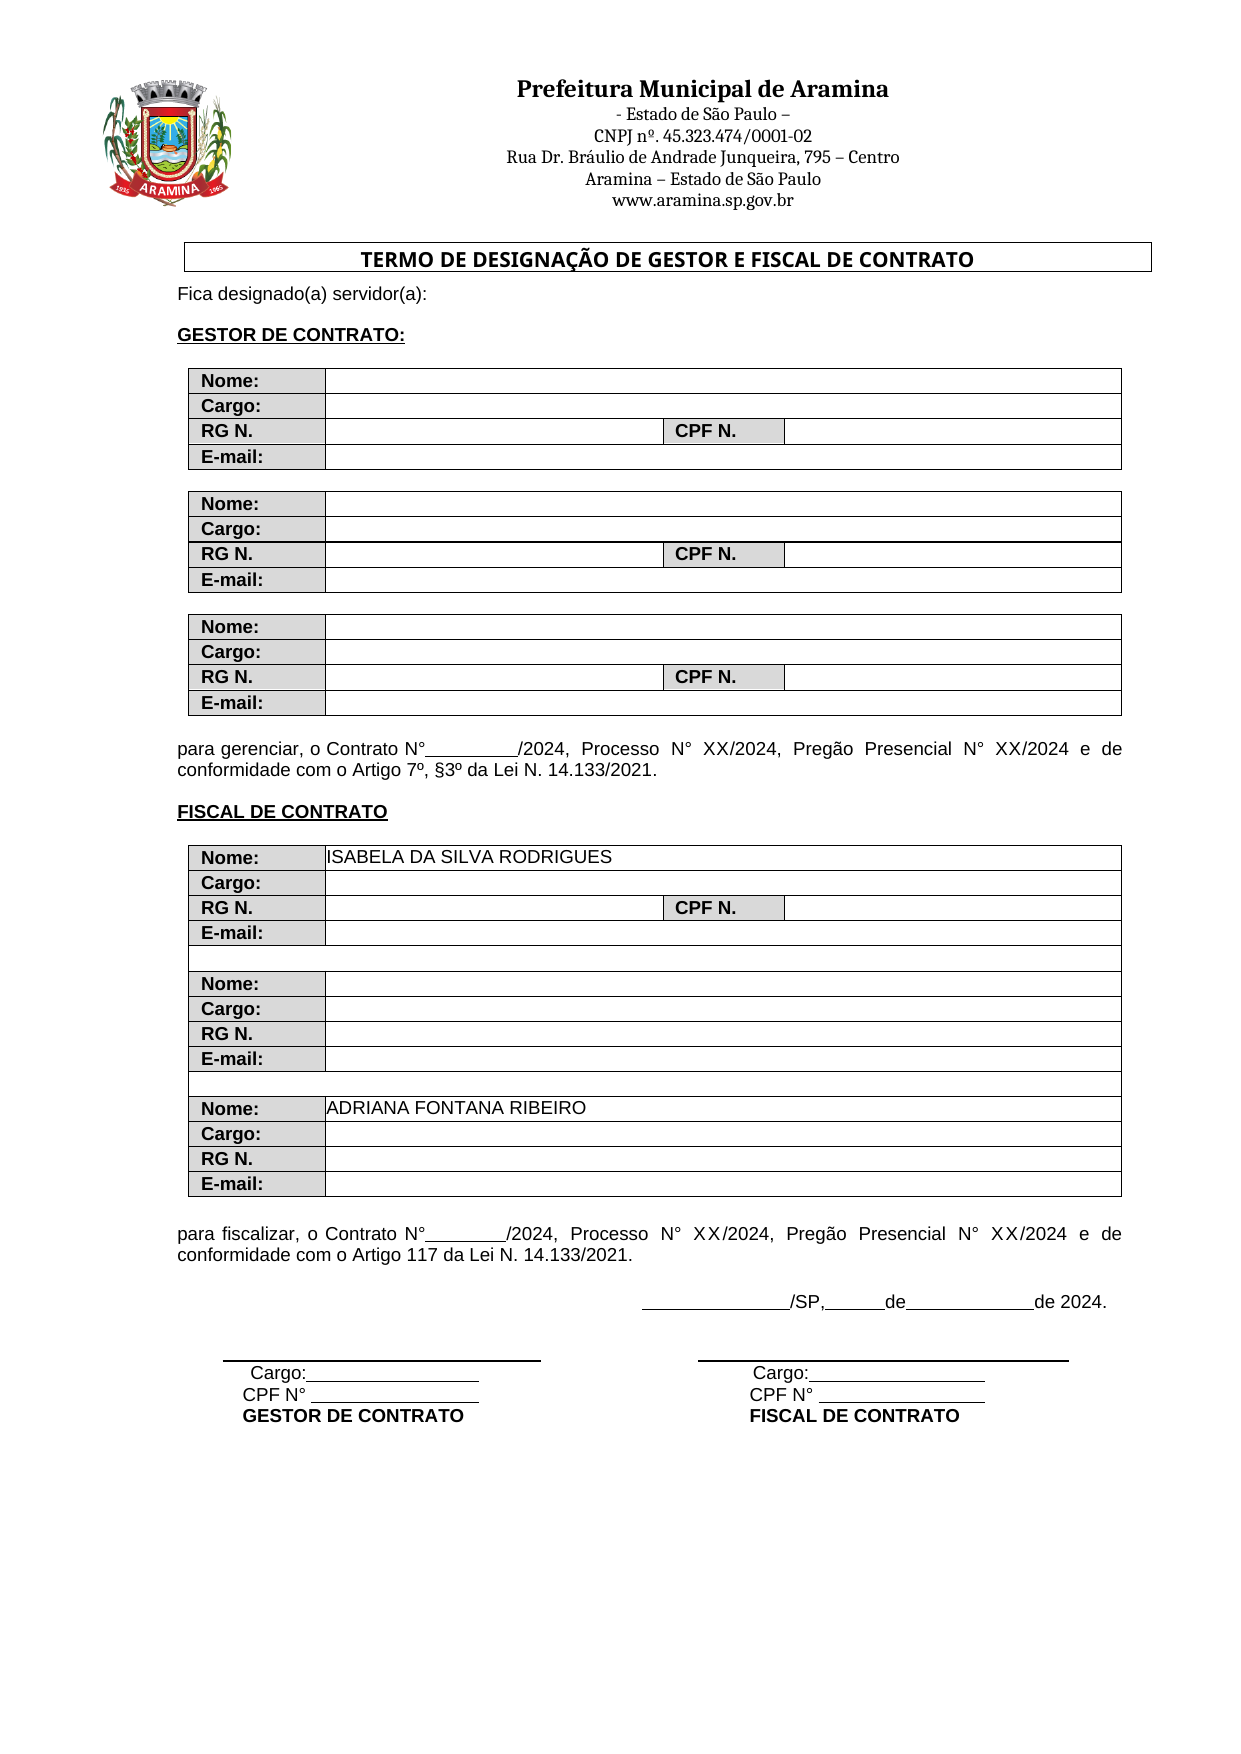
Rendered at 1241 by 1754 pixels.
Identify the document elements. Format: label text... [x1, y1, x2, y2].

table_cell [326, 665, 663, 689]
table_cell [326, 972, 1121, 996]
table_cell Cargo: [189, 517, 325, 541]
text /SP, de de 2024. [642, 1290, 1144, 1312]
table_header Nome: [189, 615, 325, 639]
table_cell [326, 871, 1121, 895]
table_cell [326, 568, 1121, 592]
table_cell RG N. [189, 896, 325, 920]
text FISCAL DE CONTRATO [177, 801, 1144, 822]
table_cell Cargo: [189, 1122, 325, 1146]
table_cell [189, 1072, 1121, 1096]
table_cell RG N. [189, 1147, 325, 1171]
table_cell [326, 921, 1121, 945]
table_cell CPF N. [664, 419, 784, 443]
table_cell E-mail: [189, 921, 325, 945]
table_cell [326, 1022, 1121, 1046]
table_cell E-mail: [189, 691, 325, 715]
table_cell [326, 896, 663, 920]
table_cell Nome: [189, 972, 325, 996]
table_cell [326, 543, 663, 567]
table_cell [326, 640, 1121, 664]
picture [102, 80, 232, 207]
table_cell [785, 665, 1121, 689]
table_cell [326, 1122, 1121, 1146]
table_cell E-mail: [189, 445, 325, 469]
table_cell Cargo: [189, 640, 325, 664]
table_header Cargo: CPF N° GESTOR DE CONTRATO [184, 1337, 602, 1462]
table_cell Nome: [189, 1097, 325, 1121]
table_cell [326, 445, 1121, 469]
table_cell [326, 997, 1121, 1021]
table_header [326, 615, 1121, 639]
table_cell [326, 419, 663, 443]
table_header Nome: [189, 846, 325, 870]
table_cell RG N. [189, 1022, 325, 1046]
table_cell Cargo: [189, 394, 325, 418]
text para fiscalizar, o Contrato N° /2024, Processo N° XX/2024, Pregão Presencial N° XX/2024 e de conformidade com o Artigo 117 da Lei N. 14.133/2021. [177, 1222, 1122, 1265]
table_cell [326, 1147, 1121, 1171]
table_cell E-mail: [189, 568, 325, 592]
text Fica designado(a) servidor(a): [177, 282, 1144, 304]
text GESTOR DE CONTRATO: [177, 324, 1144, 346]
table_cell [326, 394, 1121, 418]
table_header [326, 369, 1121, 393]
table_cell RG N. [189, 543, 325, 567]
table_cell Cargo: [189, 871, 325, 895]
table_cell [326, 1047, 1121, 1071]
table_header Nome: [189, 492, 325, 516]
table_header Nome: [189, 369, 325, 393]
table_cell ADRIANA FONTANA RIBEIRO [326, 1097, 1121, 1121]
table_cell CPF N. [664, 896, 784, 920]
table_cell E-mail: [189, 1172, 325, 1196]
table_cell [785, 896, 1121, 920]
table_cell [326, 517, 1121, 541]
table_cell E-mail: [189, 1047, 325, 1071]
table_header [326, 492, 1121, 516]
table_cell [189, 946, 1121, 971]
table_cell [785, 543, 1121, 567]
table_cell RG N. [189, 665, 325, 689]
table_cell [326, 1172, 1121, 1196]
table_cell [785, 419, 1121, 443]
table_cell [326, 691, 1121, 715]
table_cell CPF N. [664, 543, 784, 567]
table_cell Cargo: [189, 997, 325, 1021]
table_header ISABELA DA SILVA RODRIGUES [326, 846, 1121, 870]
table_cell RG N. [189, 419, 325, 443]
table_cell CPF N. [664, 665, 784, 689]
table_header Cargo: CPF N° FISCAL DE CONTRATO [602, 1337, 1072, 1462]
text para gerenciar, o Contrato N° /2024, Processo N° XX/2024, Pregão Presencial N° XX/2024 e de conformidade com o Artigo 7º, §3º da Lei N. 14.133/2021. [177, 737, 1122, 780]
